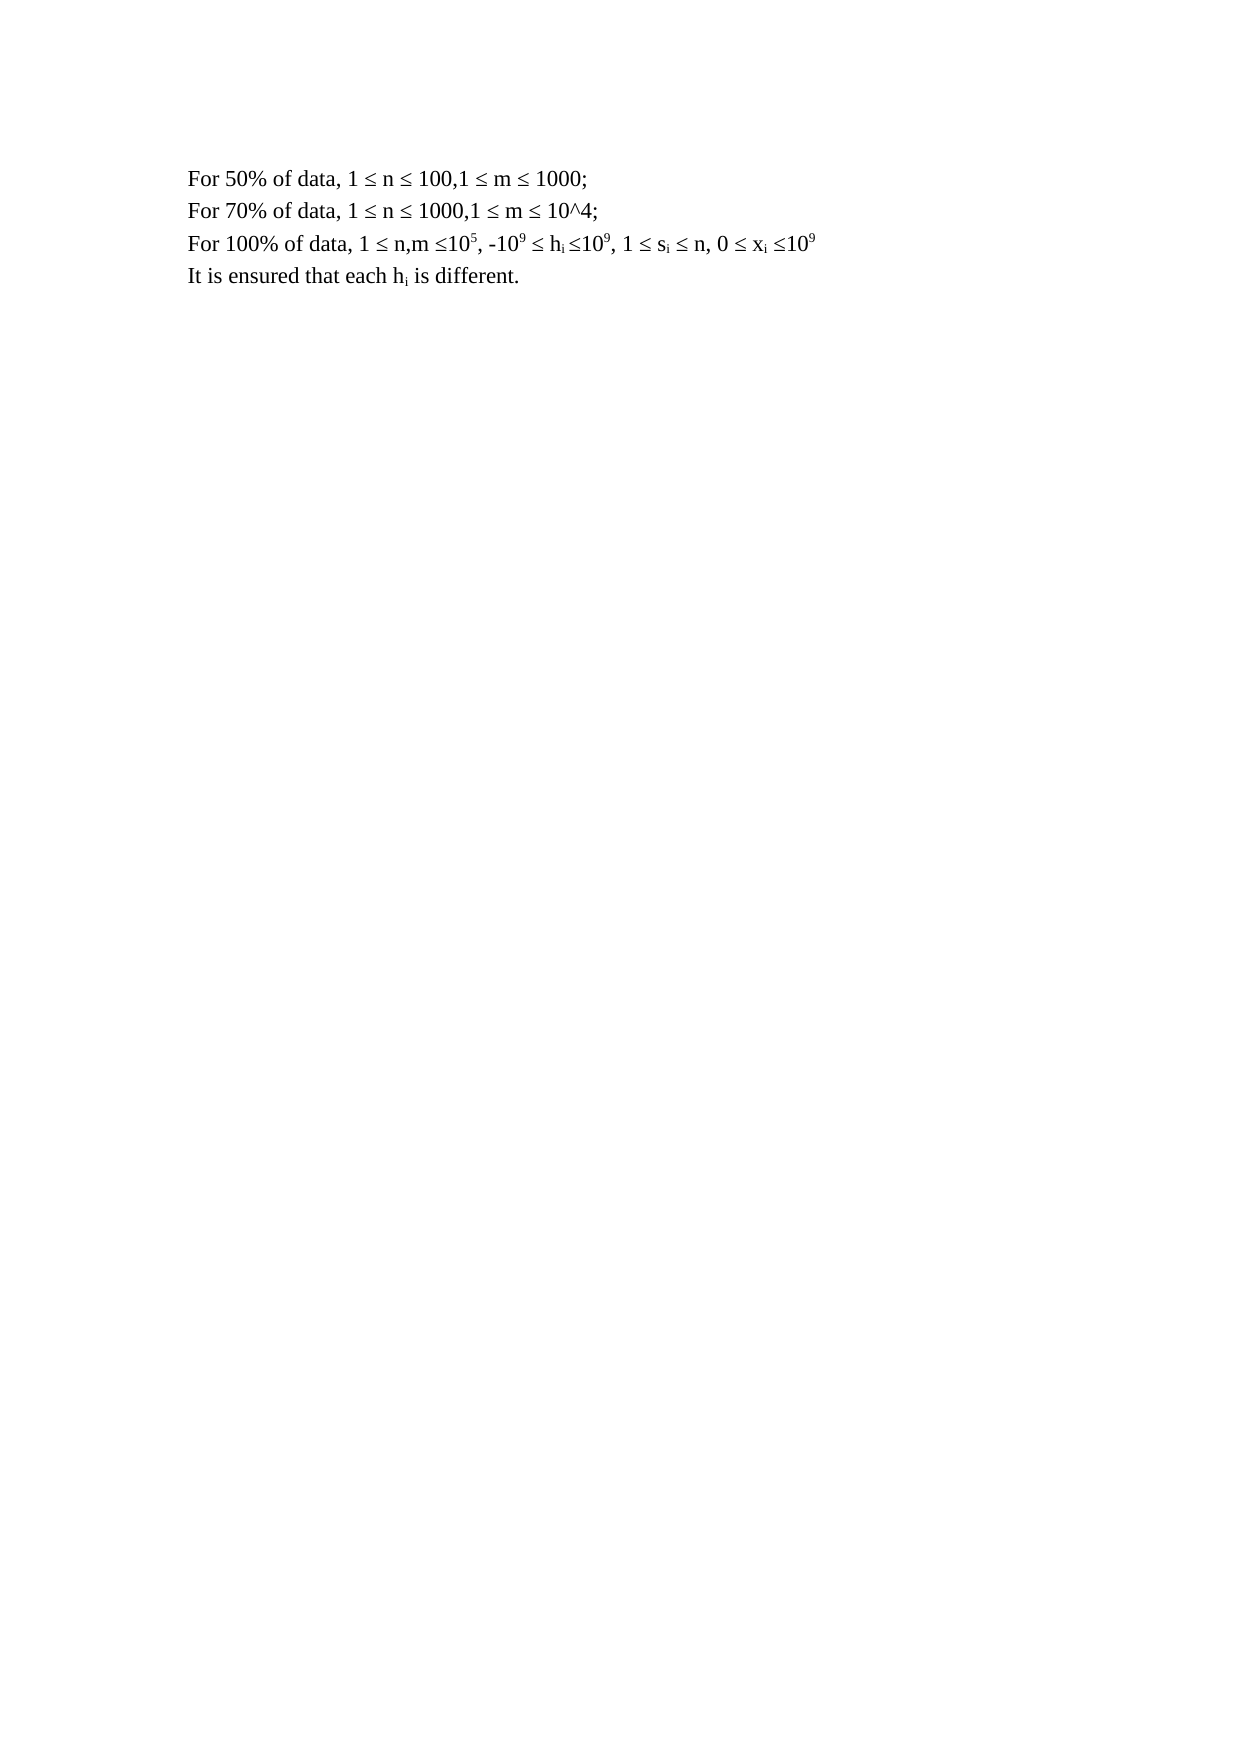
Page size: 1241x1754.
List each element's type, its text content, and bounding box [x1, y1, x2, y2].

text It is ensured that each hi is different. [187, 259, 1053, 292]
text For 70% of data, 1 ≤ n ≤ 1000,1 ≤ m ≤ 10^4; [187, 194, 1053, 227]
text For 100% of data, 1 ≤ n,m ≤105, -109 ≤ hi ≤109, 1 ≤ si ≤ n, 0 ≤ xi ≤109 [187, 227, 1053, 259]
text For 50% of data, 1 ≤ n ≤ 100,1 ≤ m ≤ 1000; [187, 162, 1053, 194]
